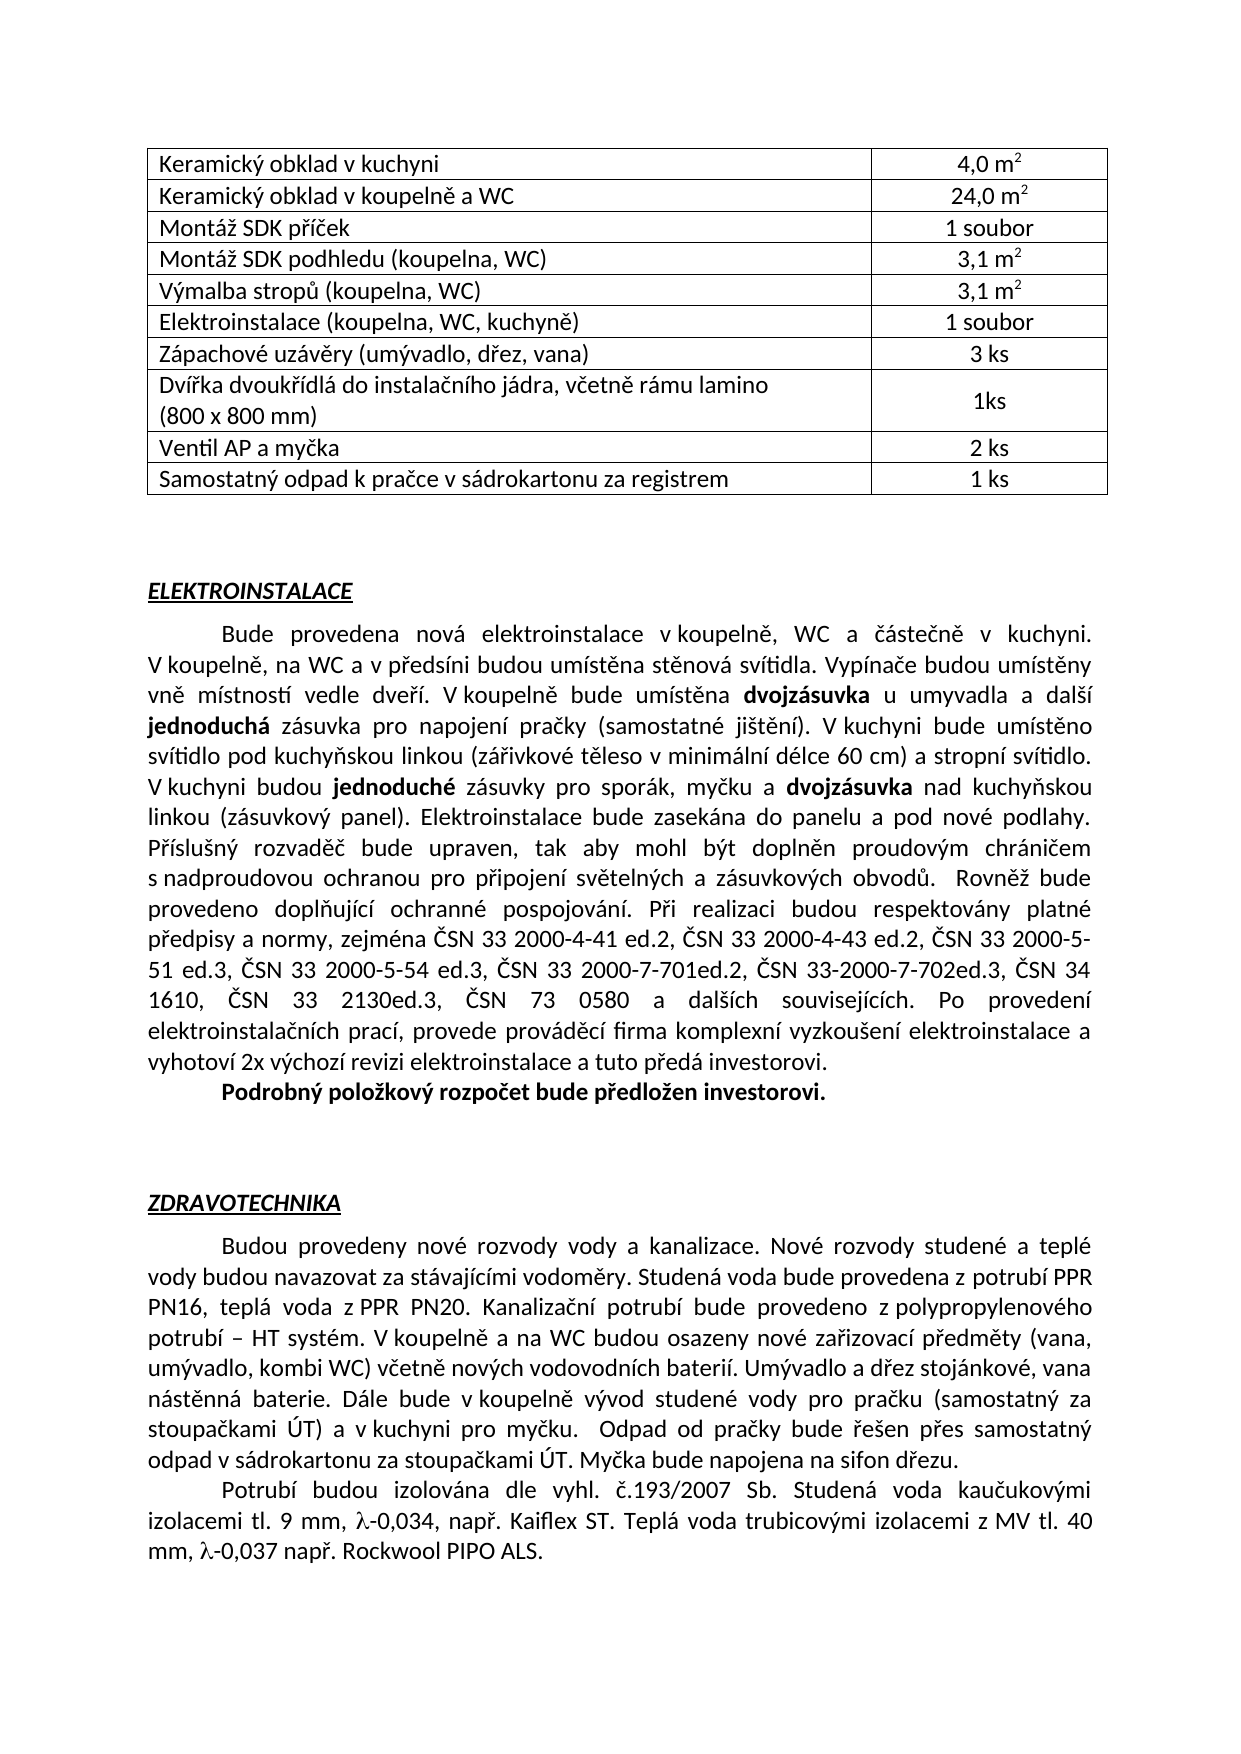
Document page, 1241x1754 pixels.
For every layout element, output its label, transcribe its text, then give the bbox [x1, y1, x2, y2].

table_cell Výmalba stropů (koupelna, WC) [148, 275, 871, 305]
text ELEKTROINSTALACE [148, 575, 1093, 606]
text Podrobný položkový rozpočet bude předložen investorovi. [148, 1076, 1093, 1107]
table_cell 1ks [872, 370, 1107, 431]
table_cell Keramický obklad v kuchyni [148, 149, 871, 179]
table_cell Zápachové uzávěry (umývadlo, dřez, vana) [148, 338, 871, 368]
text Potrubí budou izolována dle vyhl. č.193/2007 Sb. Studená voda kaučukovými izolacemi tl. 9 mm, -0,034, např. Kaiflex ST. Teplá voda trubicovými izolacemi z MV tl. 40 mm, -0,037 např. Rockwool PIPO ALS. [148, 1474, 1093, 1566]
table_cell Montáž SDK příček [148, 212, 871, 242]
text Budou provedeny nové rozvody vody a kanalizace. Nové rozvody studené a teplé vody budou navazovat za stávajícími vodoměry. Studená voda bude provedena z potrubí PPR PN16, teplá voda z PPR PN20. Kanalizační potrubí bude provedeno z polypropylenového potrubí – HT systém. V koupelně a na WC budou osazeny nové zařizovací předměty (vana, umývadlo, kombi WC) včetně nových vodovodních baterií. Umývadlo a dřez stojánkové, vana nástěnná baterie. Dále bude v koupelně vývod studené vody pro pračku (samostatný za stoupačkami ÚT) a v kuchyni pro myčku. Odpad od pračky bude řešen přes samostatný odpad v sádrokartonu za stoupačkami ÚT. Myčka bude napojena na sifon dřezu. [148, 1230, 1093, 1474]
table_cell 1 soubor [872, 306, 1107, 337]
table_cell 3,1 m2 [872, 275, 1107, 305]
table_cell Samostatný odpad k pračce v sádrokartonu za registrem [148, 463, 871, 494]
table_cell 2 ks [872, 432, 1107, 462]
table_cell 3,1 m2 [872, 243, 1107, 274]
text Bude provedena nová elektroinstalace v koupelně, WC a částečně v kuchyni. V koupelně, na WC a v předsíni budou umístěna stěnová svítidla. Vypínače budou umístěny vně místností vedle dveří. V koupelně bude umístěna dvojzásuvka u umyvadla a další jednoduchá zásuvka pro napojení pračky (samostatné jištění). V kuchyni bude umístěno svítidlo pod kuchyňskou linkou (zářivkové těleso v minimální délce 60 cm) a stropní svítidlo. V kuchyni budou jednoduché zásuvky pro sporák, myčku a dvojzásuvka nad kuchyňskou linkou (zásuvkový panel). Elektroinstalace bude zasekána do panelu a pod nové podlahy. Příslušný rozvaděč bude upraven, tak aby mohl být doplněn proudovým chráničem s nadproudovou ochranou pro připojení světelných a zásuvkových obvodů. Rovněž bude provedeno doplňující ochranné pospojování. Při realizaci budou respektovány platné předpisy a normy, zejména ČSN 33 2000-4-41 ed.2, ČSN 33 2000-4-43 ed.2, ČSN 33 2000-5-51 ed.3, ČSN 33 2000-5-54 ed.3, ČSN 33 2000-7-701ed.2, ČSN 33-2000-7-702ed.3, ČSN 34 1610, ČSN 33 2130ed.3, ČSN 73 0580 a dalších souvisejících. Po provedení elektroinstalačních prací, provede prováděcí firma komplexní vyzkoušení elektroinstalace a vyhotoví 2x výchozí revizi elektroinstalace a tuto předá investorovi. [148, 618, 1093, 1076]
table_cell Keramický obklad v koupelně a WC [148, 180, 871, 211]
table_cell 4,0 m2 [872, 149, 1107, 179]
table_cell 3 ks [872, 338, 1107, 368]
text ZDRAVOTECHNIKA [148, 1187, 1093, 1218]
table_cell 24,0 m2 [872, 180, 1107, 211]
table_cell Ventil AP a myčka [148, 432, 871, 462]
table_cell 1 soubor [872, 212, 1107, 242]
table_cell 1 ks [872, 463, 1107, 494]
table_cell Elektroinstalace (koupelna, WC, kuchyně) [148, 306, 871, 337]
table_cell Montáž SDK podhledu (koupelna, WC) [148, 243, 871, 274]
table_cell Dvířka dvoukřídlá do instalačního jádra, včetně rámu lamino (800 x 800 mm) [148, 370, 871, 431]
